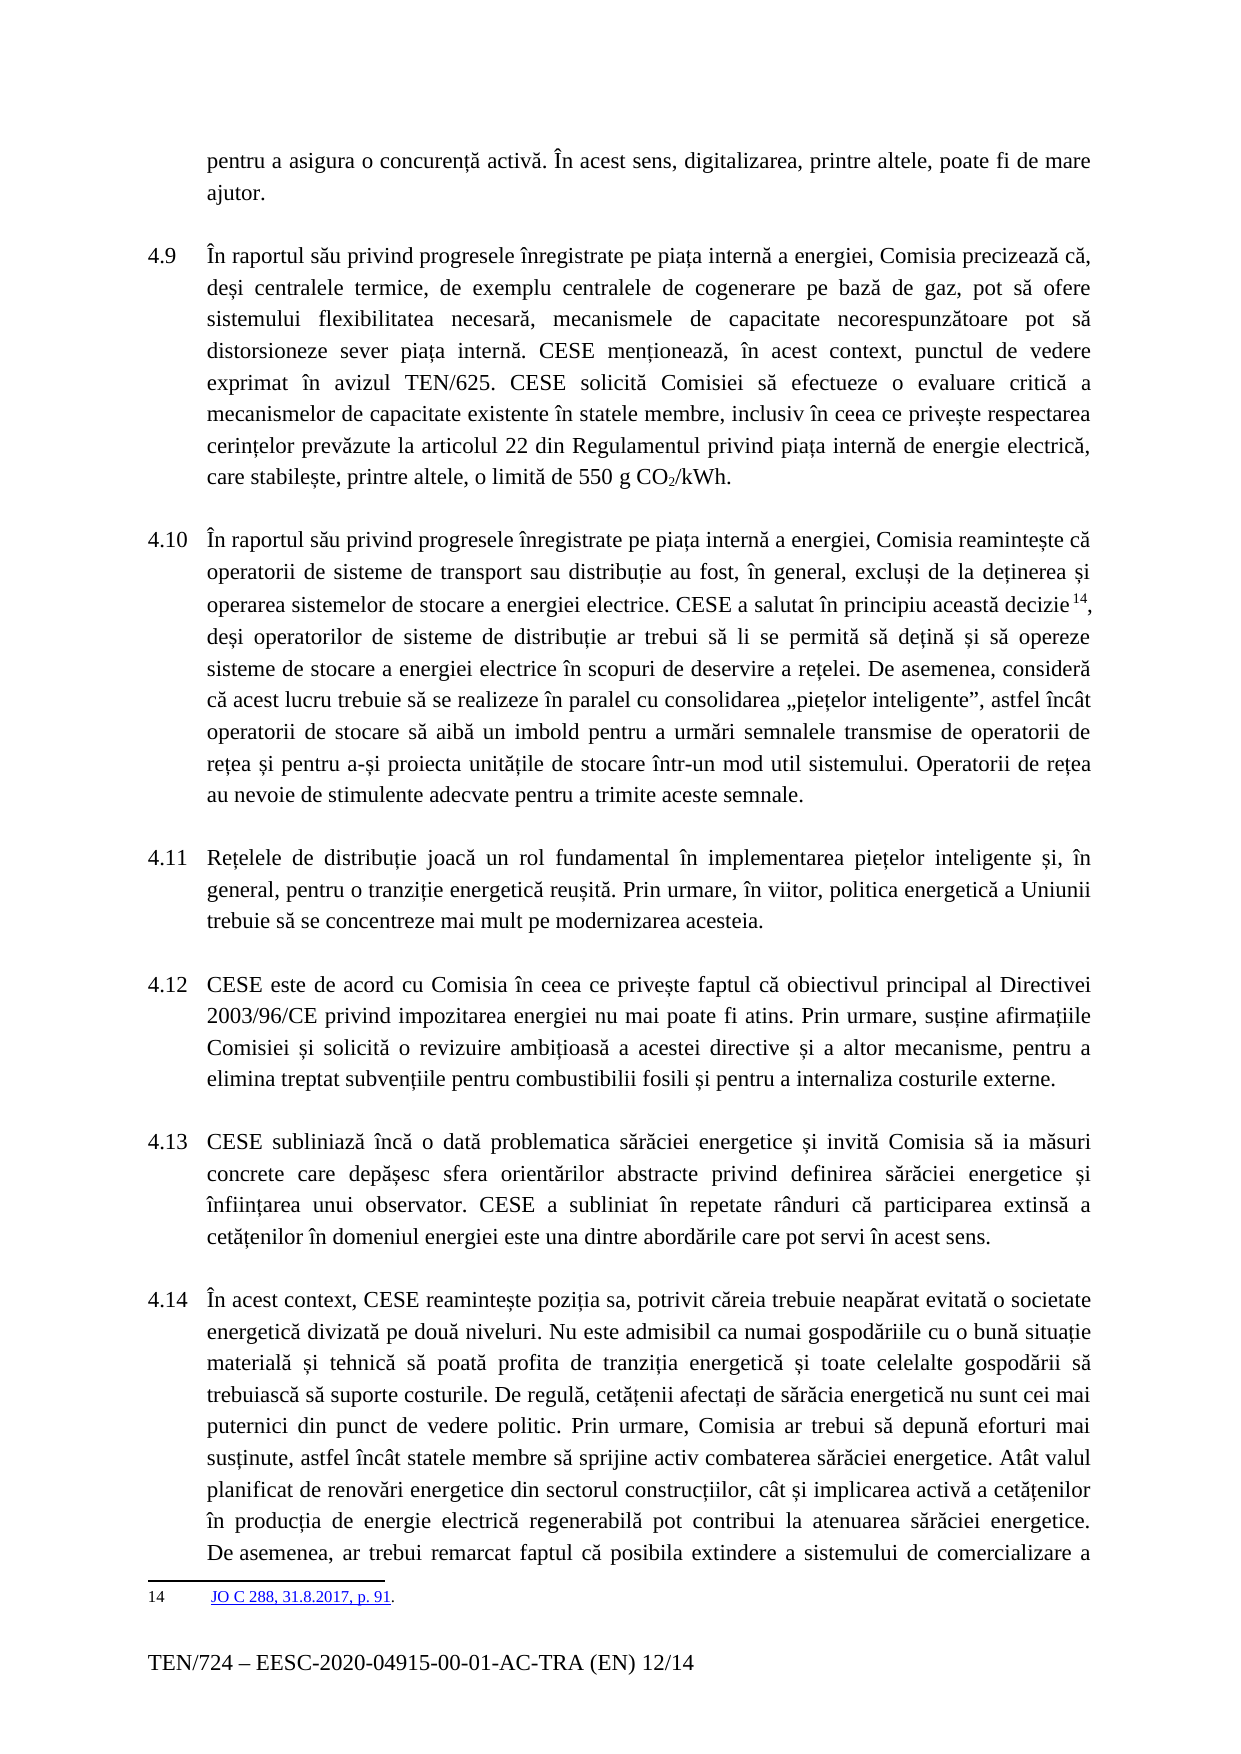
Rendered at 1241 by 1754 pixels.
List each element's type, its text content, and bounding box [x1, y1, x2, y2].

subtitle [148, 1286, 1093, 1565]
subtitle În raportul său privind progresele înregistrate pe piața internă a energiei, Comisia reamintește că operatorii de sisteme de transport sau distribuție au fost, în general, excluși de la deținerea și operarea sistemelor de stocare a energiei electrice. CESE a salutat în principiu această decizie, deși operatorilor de sisteme de distribuție ar trebui să li se permită să dețină și să opereze sisteme de stocare a energiei electrice în scopuri de deservire a rețelei. De asemenea, consideră că acest lucru trebuie să se realizeze în paralel cu consolidarea „piețelor inteligente”, astfel încât operatorii de stocare să aibă un imbold pentru a urmări semnalele transmise de operatorii de rețea și pentru a-și proiecta unitățile de stocare într-un mod util sistemului. Operatorii de rețea au nevoie de stimulente adecvate pentru a trimite aceste semnale. [148, 526, 1093, 808]
subtitle În raportul său privind progresele înregistrate pe piața internă a energiei, Comisia precizează că, deși centralele termice, de exemplu centralele de cogenerare pe bază de gaz, pot să ofere sistemului flexibilitatea necesară, mecanismele de capacitate necorespunzătoare pot să distorsioneze sever piața internă. CESE menționează, în acest context, punctul de vedere exprimat în avizul TEN/625. CESE solicită Comisiei să efectueze o evaluare critică a mecanismelor de capacitate existente în statele membre, inclusiv în ceea ce privește respectarea cerințelor prevăzute la articolul 22 din Regulamentul privind piața internă de energie electrică, care stabilește, printre altele, o limită de 550 g CO2/kWh. [148, 242, 1093, 489]
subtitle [148, 148, 1093, 206]
subtitle Rețelele de distribuție joacă un rol fundamental în implementarea piețelor inteligente și, în general, pentru o tranziție energetică reușită. Prin urmare, în viitor, politica energetică a Uniunii trebuie să se concentreze mai mult pe modernizarea acesteia. [148, 844, 1093, 934]
subtitle CESE este de acord cu Comisia în ceea ce privește faptul că obiectivul principal al Directivei 2003/96/CE privind impozitarea energiei nu mai poate fi atins. Prin urmare, susține afirmațiile Comisiei și solicită o revizuire ambițioasă a acestei directive și a altor mecanisme, pentru a elimina treptat subvențiile pentru combustibilii fosili și pentru a internaliza costurile externe. [148, 971, 1093, 1092]
subtitle CESE subliniază încă o dată problematica sărăciei energetice și invită Comisia să ia măsuri concrete care depășesc sfera orientărilor abstracte privind definirea sărăciei energetice și înființarea unui observator. CESE a subliniat în repetate rânduri că participarea extinsă a cetățenilor în domeniul energiei este una dintre abordările care pot servi în acest sens. [148, 1128, 1093, 1249]
